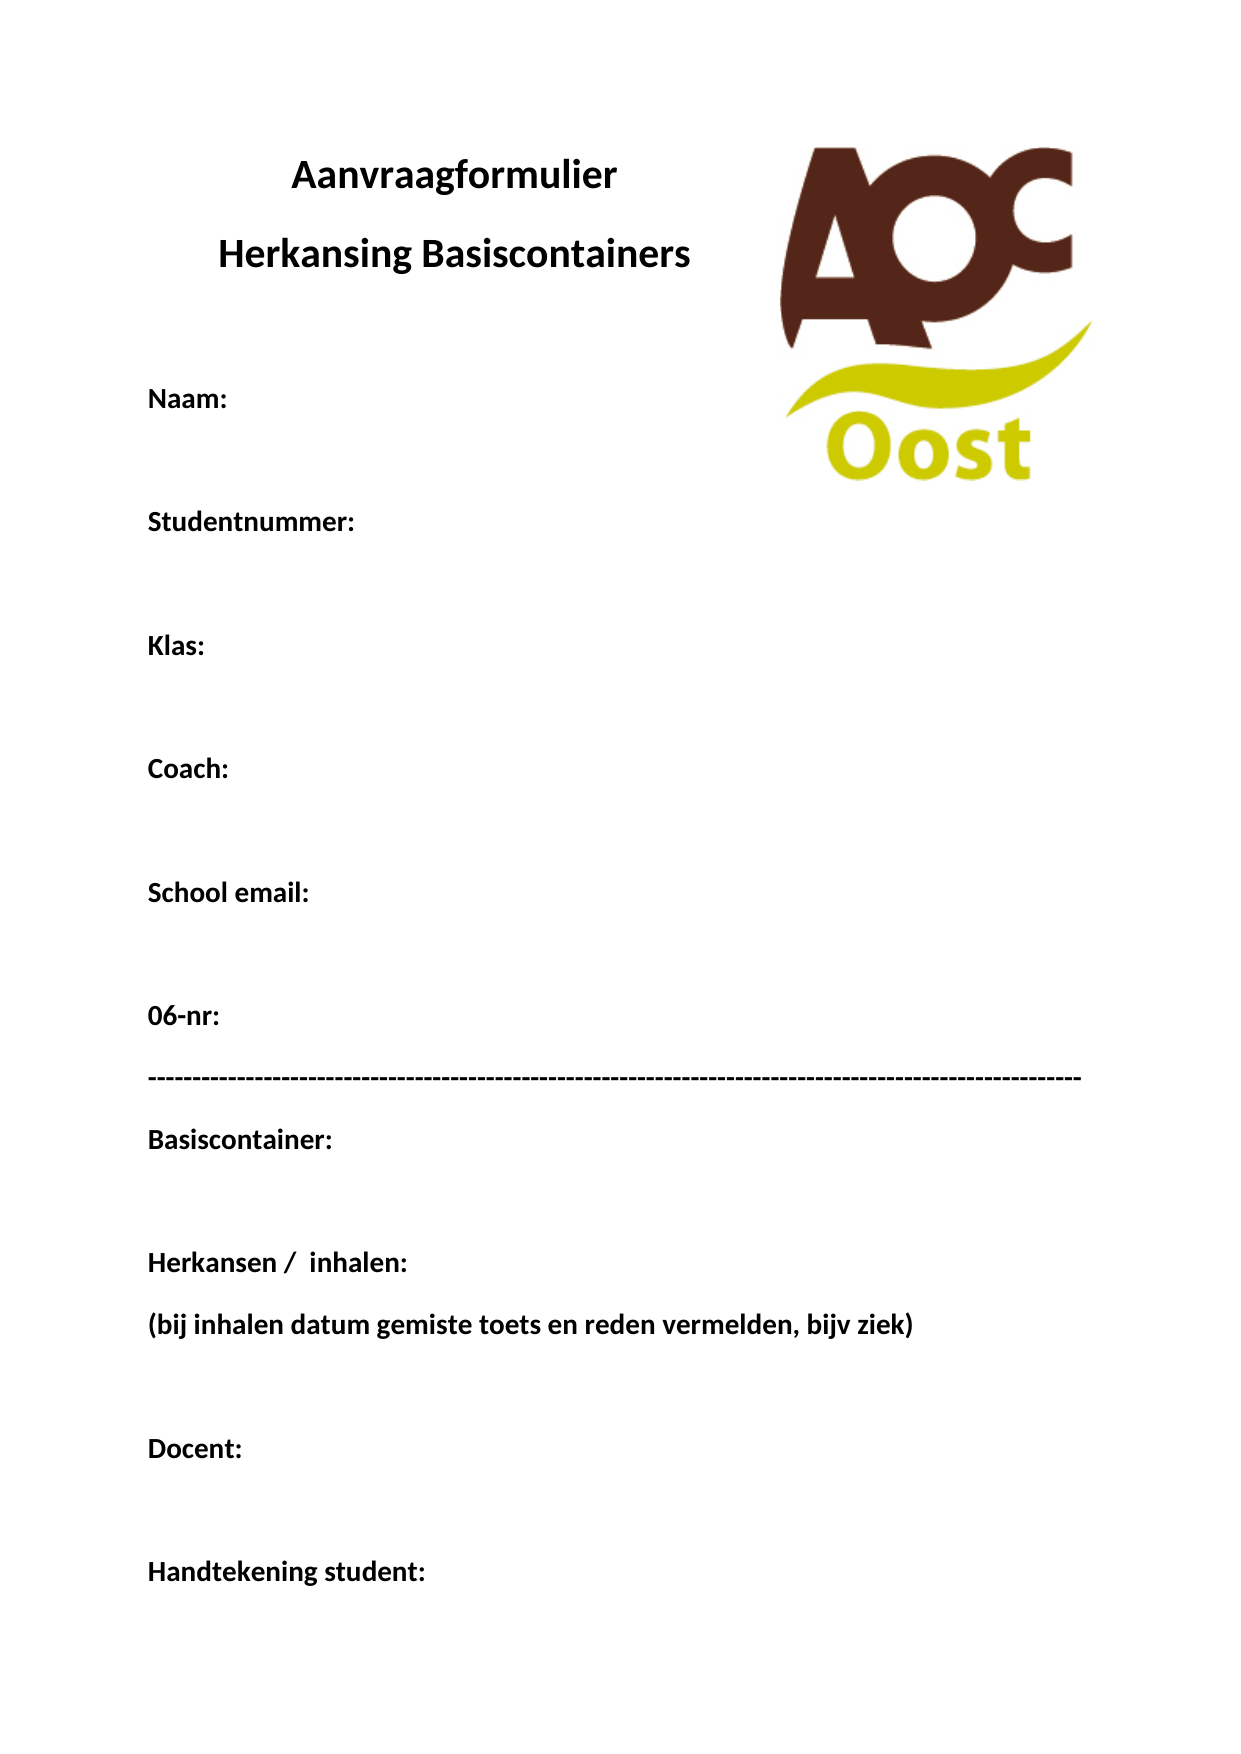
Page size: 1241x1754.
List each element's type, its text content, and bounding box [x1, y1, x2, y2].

picture [780, 147, 1093, 481]
text 06-nr: [148, 997, 1093, 1033]
text Naam: [148, 380, 780, 415]
text Klas: [148, 627, 1093, 662]
text Herkansen / inhalen: [148, 1244, 1093, 1280]
text --------------------------------------------------------------------------------------------------------- [148, 1059, 1093, 1095]
text Aanvraagformulier [148, 148, 780, 198]
text School email: [148, 874, 1093, 909]
text Coach: [148, 750, 1093, 786]
text Studentnummer: [148, 503, 1093, 539]
text Basiscontainer: [148, 1121, 1093, 1157]
text Docent: [148, 1430, 1093, 1465]
text Herkansing Basiscontainers [148, 227, 780, 278]
text (bij inhalen datum gemiste toets en reden vermelden, bijv ziek) [148, 1306, 1093, 1342]
text Handtekening student: [148, 1553, 1093, 1589]
